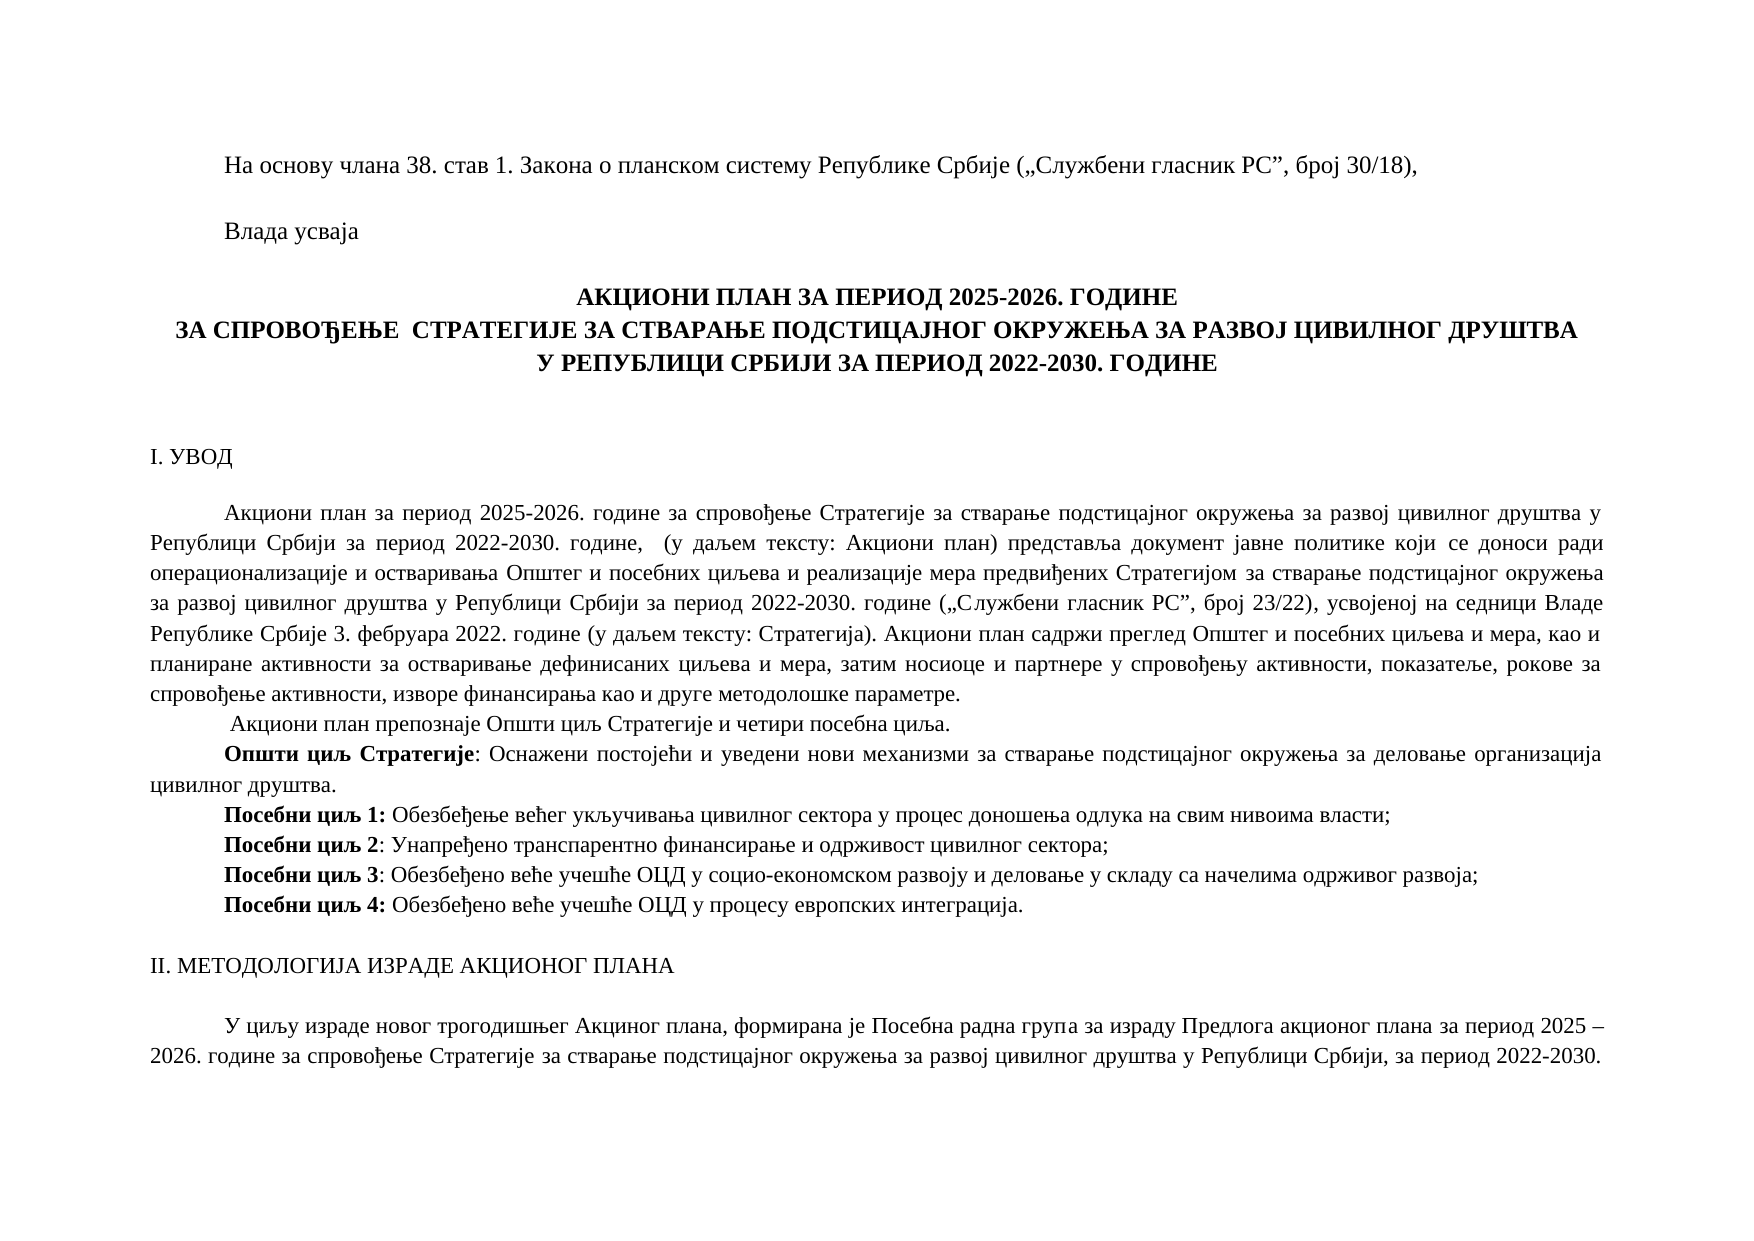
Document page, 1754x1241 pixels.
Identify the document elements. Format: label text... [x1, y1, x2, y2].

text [150, 1012, 1604, 1069]
text АКЦИОНИ ПЛАН ЗА ПЕРИОД 2025-2026. ГОДИНЕ [150, 282, 1604, 311]
text У РЕПУБЛИЦИ СРБИЈИ ЗА ПЕРИОД 2022-2030. ГОДИНЕ [150, 348, 1604, 377]
text Влада усваја [150, 216, 1604, 245]
text Посебни циљ 2: Унапређено транспарентно финансирање и одрживост цивилног сектора; [150, 831, 1604, 857]
text I. УВОД [150, 443, 1604, 470]
text Посебни циљ 4: Обезбеђено веће учешће ОЦД у процесу европских интеграција. [150, 892, 1604, 918]
text II. МЕТОДОЛОГИЈА ИЗРАДЕ АКЦИОНОГ ПЛАНА [150, 952, 1604, 978]
text Посебни циљ 1: Обезбеђење већег укључивања цивилног сектора у процес доношења одлука на свим нивоима власти; [150, 801, 1604, 827]
text Посебни циљ 3: Обезбеђено веће учешће ОЦД у социо-економском развоју и деловање у складу са начелима одрживог развоја; [150, 861, 1604, 888]
text Акциони план за период 2025-2026. године за спровођење Стратегије за стварање подстицајног окружења за развој цивилног друштва у Републици Србији за период 2022-2030. године, (у даљем тексту: Акциони план) представља документ јавне политике који се доноси ради операционализације и остваривања Општег и посебних циљева и реализације мера предвиђених Стратегијом за стварање подстицајног окружења за развој цивилног друштва у Републици Србији за период 2022-2030. године („Службени гласник РС”, број 23/22), усвојеној на седници Владе Републике Србије 3. фебруара 2022. године (у даљем тексту: Стратегија). Акциони план садржи преглед Општег и посебних циљева и мера, као и планиране активности за остваривање дефинисаних циљева и мера, затим носиоце и партнере у спровођењу активности, показатеље, рокове за спровођење активности, изворе финансирања као и друге методолошке параметре. [150, 499, 1604, 706]
text На основу члана 38. став 1. Закона о планском систему Републике Србије („Службени гласник РС”, број 30/18), [150, 150, 1604, 179]
text Општи циљ Стратегије: Оснажени постојећи и уведени нови механизми за стварање подстицајног окружења за деловање организација цивилног друштва. [150, 741, 1604, 797]
text ЗА СПРОВОЂЕЊЕ СТРАТЕГИЈЕ ЗА СТВАРАЊЕ ПОДСТИЦАЈНОГ ОКРУЖЕЊА ЗА РАЗВОЈ ЦИВИЛНОГ ДРУШТВА [150, 315, 1604, 344]
text Акциони план препознаје Општи циљ Стратегије и четири посебна циља. [150, 710, 1604, 737]
